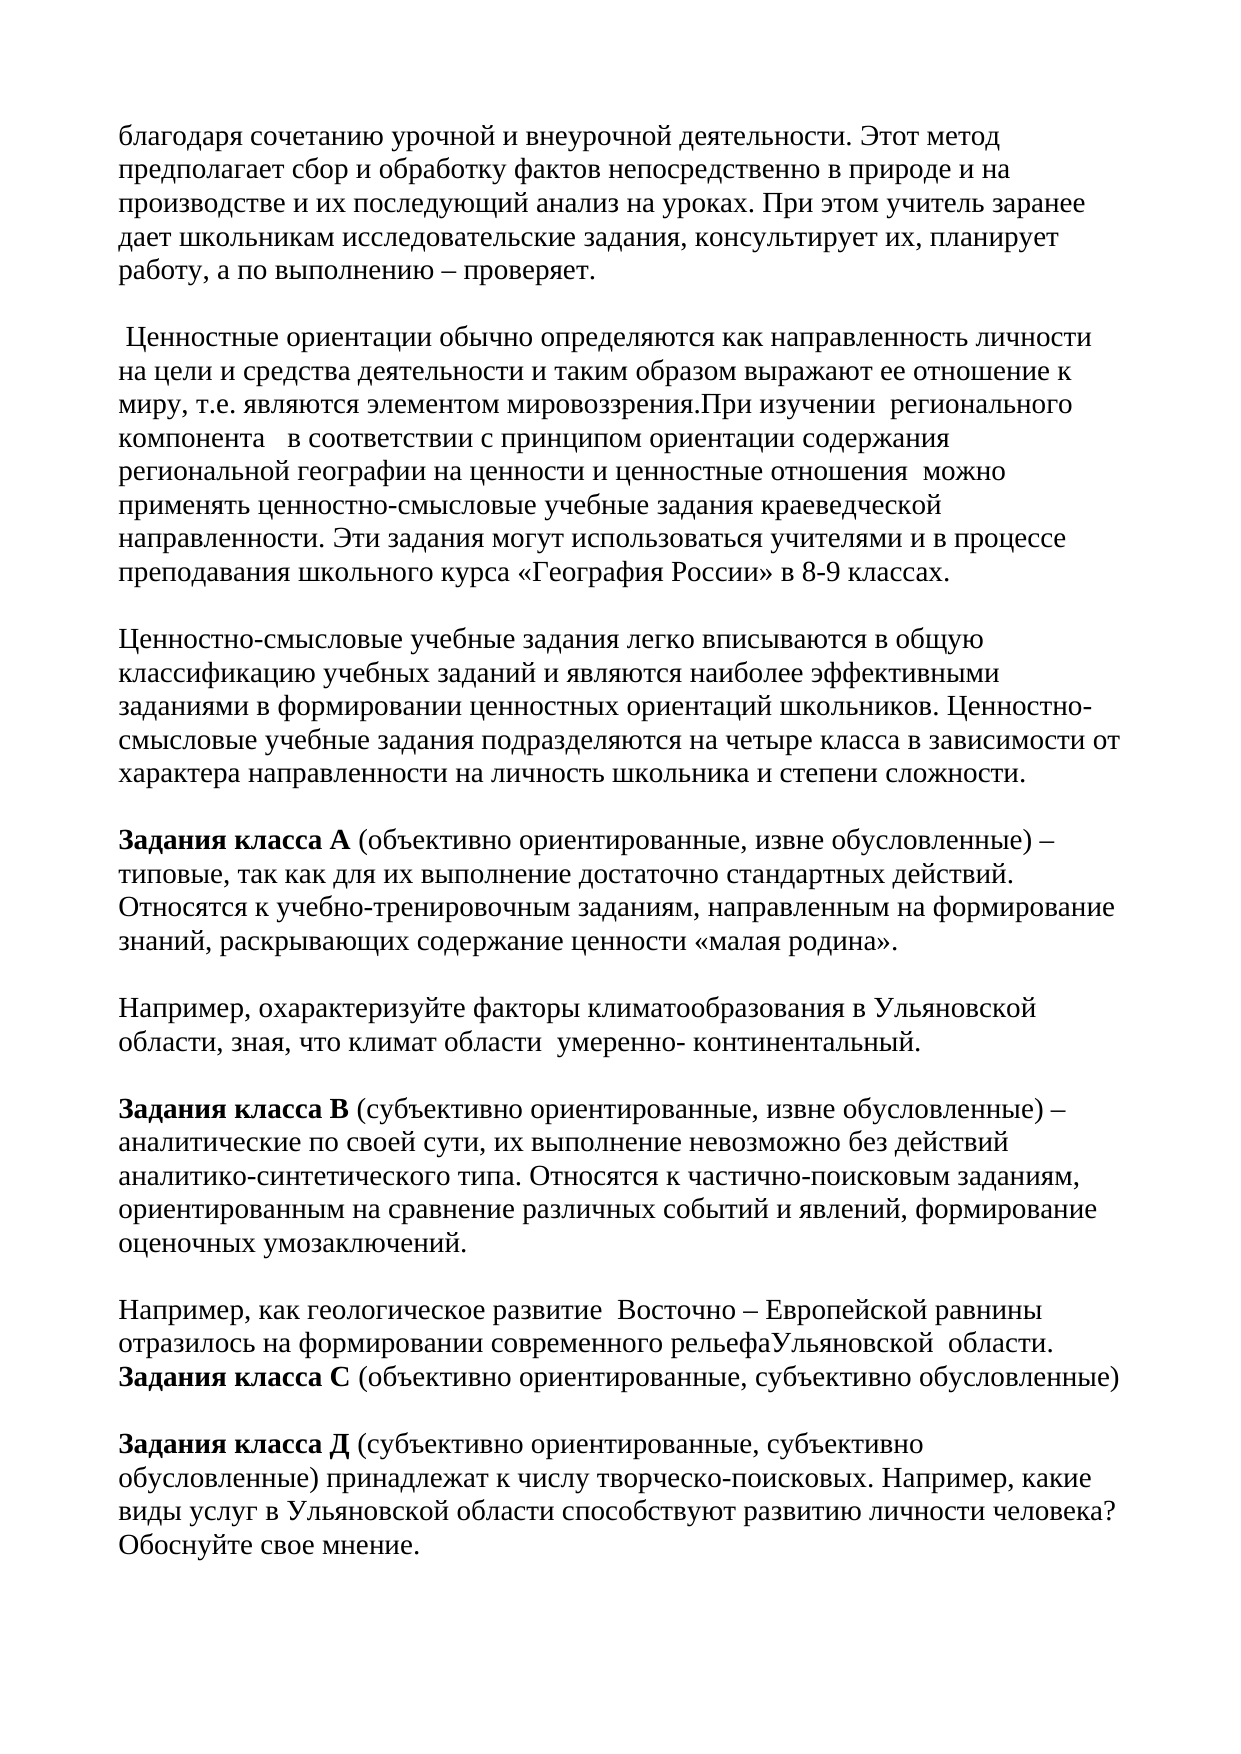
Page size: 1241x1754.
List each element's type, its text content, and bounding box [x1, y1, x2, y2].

text Задания класса Д (субъективно ориентированные, субъективно обусловленные) принадлежат к числу творческо-поисковых. Например, какие виды услуг в Ульяновской области способствуют развитию личности человека? Обоснуйте свое мнение. [118, 1426, 1122, 1560]
text Задания класса С (объективно ориентированные, субъективно обусловленные) [118, 1359, 1122, 1393]
text Задания класса В (субъективно ориентированные, извне обусловленные) – аналитические по своей сути, их выполнение невозможно без действий аналитико-синтетического типа. Относятся к частично-поисковым заданиям, ориентированным на сравнение различных событий и явлений, формирование оценочных умозаключений. [118, 1091, 1122, 1258]
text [118, 118, 1122, 286]
text Задания класса А (объективно ориентированные, извне обусловленные) – типовые, так как для их выполнение достаточно стандартных действий. Относятся к учебно-тренировочным заданиям, направленным на формирование знаний, раскрывающих содержание ценности «малая родина». [118, 822, 1122, 957]
text Ценностно-смысловые учебные задания легко вписываются в общую классификацию учебных заданий и являются наиболее эффективными заданиями в формировании ценностных ориентаций школьников. Ценностно-смысловые учебные задания подразделяются на четыре класса в зависимости от характера направленности на личность школьника и степени сложности. [118, 621, 1122, 789]
text Например, как геологическое развитие Восточно – Европейской равнины отразилось на формировании современного рельефаУльяновской области. [118, 1292, 1122, 1359]
text Ценностные ориентации обычно определяются как направленность личности на цели и средства деятельности и таким образом выражают ее отношение к миру, т.е. являются элементом мировоззрения.При изучении регионального компонента в соответствии с принципом ориентации содержания региональной географии на ценности и ценностные отношения можно применять ценностно-смысловые учебные задания краеведческой направленности. Эти задания могут использоваться учителями и в процессе преподавания школьного курса «География России» в 8-9 классах. [118, 319, 1122, 588]
text Например, охарактеризуйте факторы климатообразования в Ульяновской области, зная, что климат области умеренно- континентальный. [118, 990, 1122, 1057]
